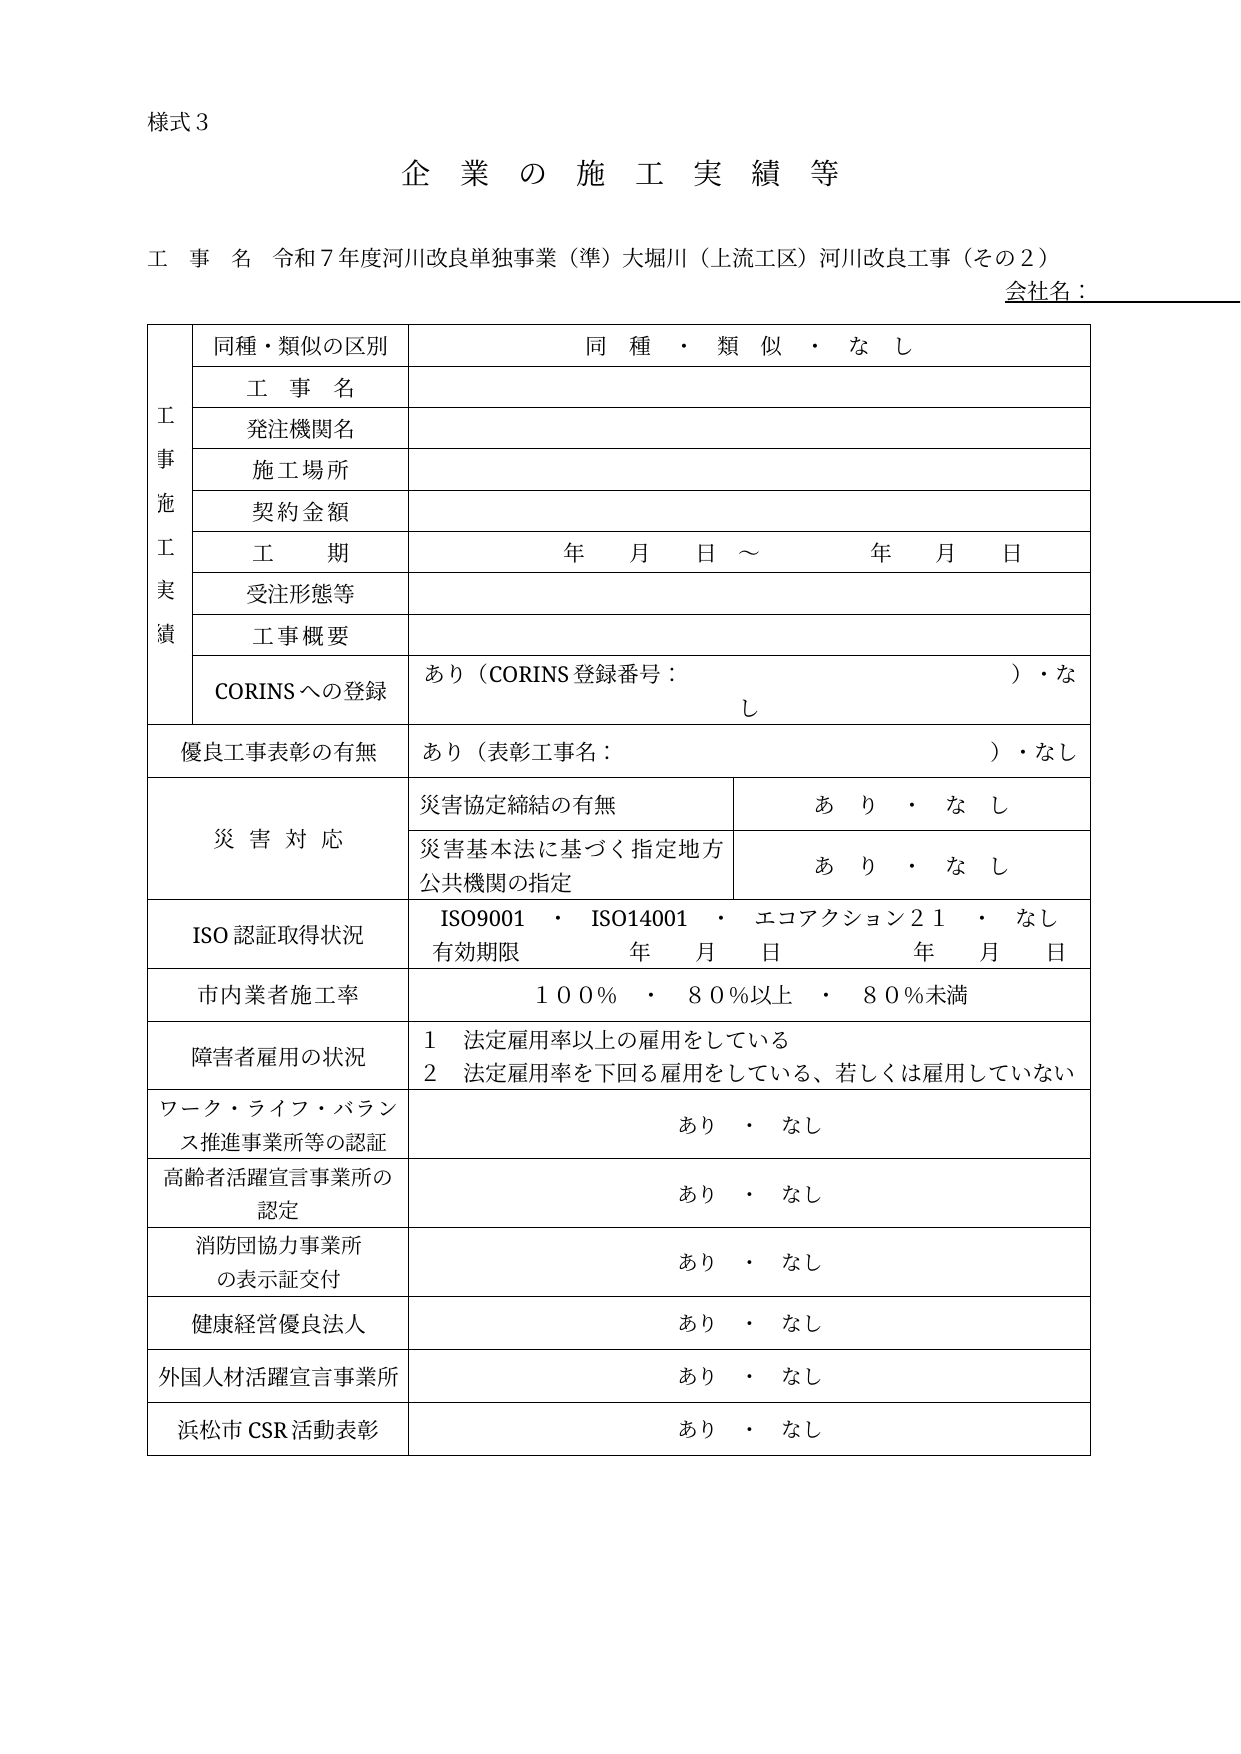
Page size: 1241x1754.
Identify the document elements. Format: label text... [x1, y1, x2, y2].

table_cell [409, 491, 1090, 531]
text 会社名： [148, 273, 1092, 307]
table_cell 契約金額 [193, 491, 408, 531]
text 様式３ [148, 104, 1092, 138]
table_cell 障害者雇用の状況 [148, 1022, 408, 1089]
table_cell [409, 573, 1090, 614]
table_cell [409, 615, 1090, 655]
table_cell 工事概要 [193, 615, 408, 655]
table_cell 災害対応 [148, 778, 408, 899]
table_cell あり ・ なし [409, 1159, 1090, 1227]
table_cell 浜松市CSR活動表彰 [148, 1403, 408, 1455]
table_cell あり ・ なし [409, 1297, 1090, 1349]
table_cell 施工場所 [193, 449, 408, 489]
table_cell [409, 367, 1090, 407]
table_cell [409, 408, 1090, 448]
table_cell あ り ・ な し [734, 778, 1090, 830]
table_cell ISO認証取得状況 [148, 900, 408, 967]
table_header 工 事 施 工 実 績 [148, 325, 192, 724]
table_header 同 種 ・ 類 似 ・ な し [409, 325, 1090, 366]
table_cell あ り ・ な し [734, 831, 1090, 899]
table_cell 外国人材活躍宣言事業所 [148, 1350, 408, 1402]
table_cell ワーク・ライフ・バランス推進事業所等の認証 [148, 1090, 408, 1158]
table_cell あり ・ なし [409, 1350, 1090, 1402]
text 企 業 の 施 工 実 績 等 [148, 138, 1092, 206]
table_cell あり ・ なし [409, 1090, 1090, 1158]
table_cell CORINSへの登録 [193, 656, 408, 724]
table_header 同種・類似の区別 [193, 325, 408, 366]
text 工 事 名 令和７年度河川改良単独事業（準）大堀川（上流工区）河川改良工事（その２） [148, 239, 1092, 273]
table_cell 年 月 日 ～ 年 月 日 [409, 532, 1090, 572]
table_cell 災害基本法に基づく指定地方公共機関の指定 [409, 831, 733, 899]
table_cell あり ・ なし [409, 1403, 1090, 1455]
table_cell あり ・ なし [409, 1228, 1090, 1296]
table_cell 工 事 名 [193, 367, 408, 407]
table_cell 工 期 [193, 532, 408, 572]
table_cell [409, 449, 1090, 489]
table_cell 市内業者施工率 [148, 969, 408, 1021]
table_cell 健康経営優良法人 [148, 1297, 408, 1349]
table_cell １００％ ・ ８０％以上 ・ ８０％未満 [409, 969, 1090, 1021]
table_cell 優良工事表彰の有無 [148, 725, 408, 777]
table_cell あり（表彰工事名： ）・なし [409, 725, 1090, 777]
table_cell 発注機関名 [193, 408, 408, 448]
table_cell ISO9001 ・ ISO14001 ・ エコアクション２１ ・ なし 有効期限 年 月 日 年 月 日 [409, 900, 1090, 967]
table_cell 災害協定締結の有無 [409, 778, 733, 830]
table_cell 消防団協力事業所 の表示証交付 [148, 1228, 408, 1296]
table_cell 高齢者活躍宣言事業所の認定 [148, 1159, 408, 1227]
table_cell あり（CORINS登録番号： ）・なし [409, 656, 1090, 724]
table_cell １ 法定雇用率以上の雇用をしている ２ 法定雇用率を下回る雇用をしている、若しくは雇用していない [409, 1022, 1090, 1089]
table_cell 受注形態等 [193, 573, 408, 614]
